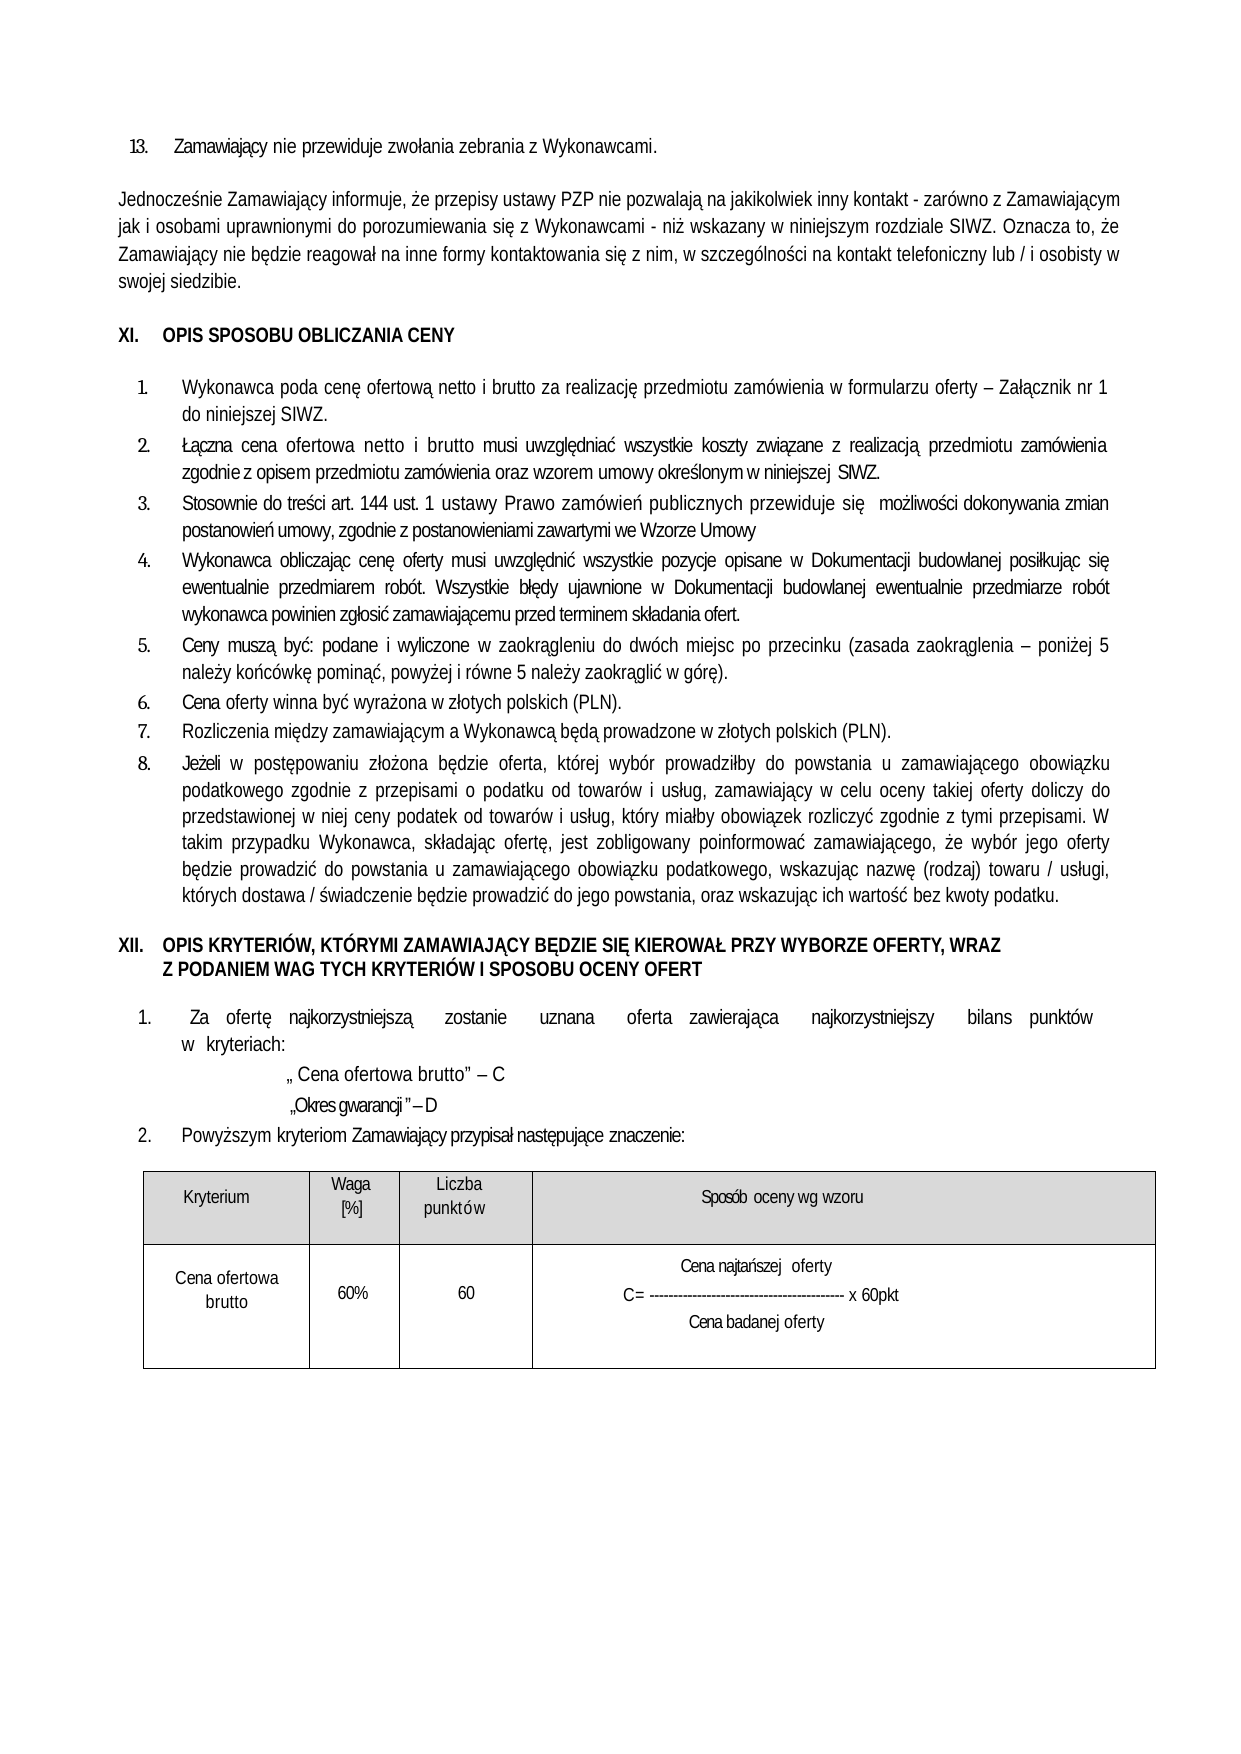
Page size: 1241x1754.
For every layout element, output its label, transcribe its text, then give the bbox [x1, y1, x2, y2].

table_header Liczba punktów [400, 1172, 532, 1244]
table_header Sposób oceny wg wzoru [533, 1172, 1155, 1244]
list Rozliczenia między zamawiającym a Wykonawcą będą prowadzone w złotych polskich (PLN). [138, 719, 1110, 744]
table_header Waga [%] [310, 1172, 399, 1244]
list Łączna cena ofertowa netto i brutto musi uwzględniać wszystkie koszty związane z realizacją przedmiotu zamówienia zgodnie z opisem przedmiotu zamówienia oraz wzorem umowy określonym w niniejszej SIWZ. [138, 433, 1109, 484]
list „Okres gwarancji ” – D [286, 1093, 1110, 1117]
list Stosownie do treści art. 144 ust. 1 ustawy Prawo zamówień publicznych przewiduje się możliwości dokonywania zmian postanowień umowy, zgodnie z postanowieniami zawartymi we Wzorze Umowy [138, 491, 1109, 542]
table_cell 60% [310, 1245, 399, 1368]
list OPIS SPOSOBU OBLICZANIA CENY [118, 323, 1122, 347]
list Ceny muszą być: podane i wyliczone w zaokrągleniu do dwóch miejsc po przecinku (zasada zaokrąglenia – poniżej 5 należy końcówkę pominąć, powyżej i równe 5 należy zaokrąglić w górę). [138, 633, 1111, 684]
text Jednocześnie Zamawiający informuje, że przepisy ustawy PZP nie pozwalają na jakikolwiek inny kontakt - zarówno z Zamawiającym jak i osobami uprawnionymi do porozumiewania się z Wykonawcami - niż wskazany w niniejszym rozdziale SIWZ. Oznacza to, że Zamawiający nie będzie reagował na inne formy kontaktowania się z nim, w szczególności na kontakt telefoniczny lub / i osobisty w swojej siedzibie. [118, 187, 1122, 293]
list Cena oferty winna być wyrażona w złotych polskich (PLN). [138, 690, 1110, 715]
list Powyższym kryteriom Zamawiający przypisał następujące znaczenie: [138, 1123, 1110, 1147]
list Zamawiający nie przewiduje zwołania zebrania z Wykonawcami. [129, 134, 1106, 159]
list „ Cena ofertowa brutto” – C [286, 1062, 1110, 1086]
table_cell Cena ofertowa brutto [144, 1245, 309, 1368]
table_header Kryterium [144, 1172, 309, 1244]
text 1. Za ofertę najkorzystniejszą zostanie uznana oferta zawierająca najkorzystniejszy bilans punktów w kryteriach: [138, 1005, 1109, 1055]
list OPIS KRYTERIÓW, KTÓRYMI ZAMAWIAJĄCY BĘDZIE SIĘ KIEROWAŁ PRZY WYBORZE OFERTY, WRAZ Z PODANIEM WAG TYCH KRYTERIÓW I SPOSOBU OCENY OFERT [118, 933, 1122, 981]
table_cell Cena najtańszej oferty C= ----------------------------------------- x 60pkt Cena badanej oferty [533, 1245, 1155, 1368]
list Wykonawca poda cenę ofertową netto i brutto za realizację przedmiotu zamówienia w formularzu oferty – Załącznik nr 1 do niniejszej SIWZ. [138, 375, 1109, 426]
table_cell 60 [400, 1245, 532, 1368]
list Wykonawca obliczając cenę oferty musi uwzględnić wszystkie pozycje opisane w Dokumentacji budowlanej posiłkując się ewentualnie przedmiarem robót. Wszystkie błędy ujawnione w Dokumentacji budowlanej ewentualnie przedmiarze robót wykonawca powinien zgłosić zamawiającemu przed terminem składania ofert. [138, 548, 1110, 626]
list Jeżeli w postępowaniu złożona będzie oferta, której wybór prowadziłby do powstania u zamawiającego obowiązku podatkowego zgodnie z przepisami o podatku od towarów i usług, zamawiający w celu oceny takiej oferty doliczy do przedstawionej w niej ceny podatek od towarów i usług, który miałby obowiązek rozliczyć zgodnie z tymi przepisami. W takim przypadku Wykonawca, składając ofertę, jest zobligowany poinformować zamawiającego, że wybór jego oferty będzie prowadzić do powstania u zamawiającego obowiązku podatkowego, wskazując nazwę (rodzaj) towaru / usługi, których dostawa / świadczenie będzie prowadzić do jego powstania, oraz wskazując ich wartość bez kwoty podatku. [138, 750, 1111, 907]
